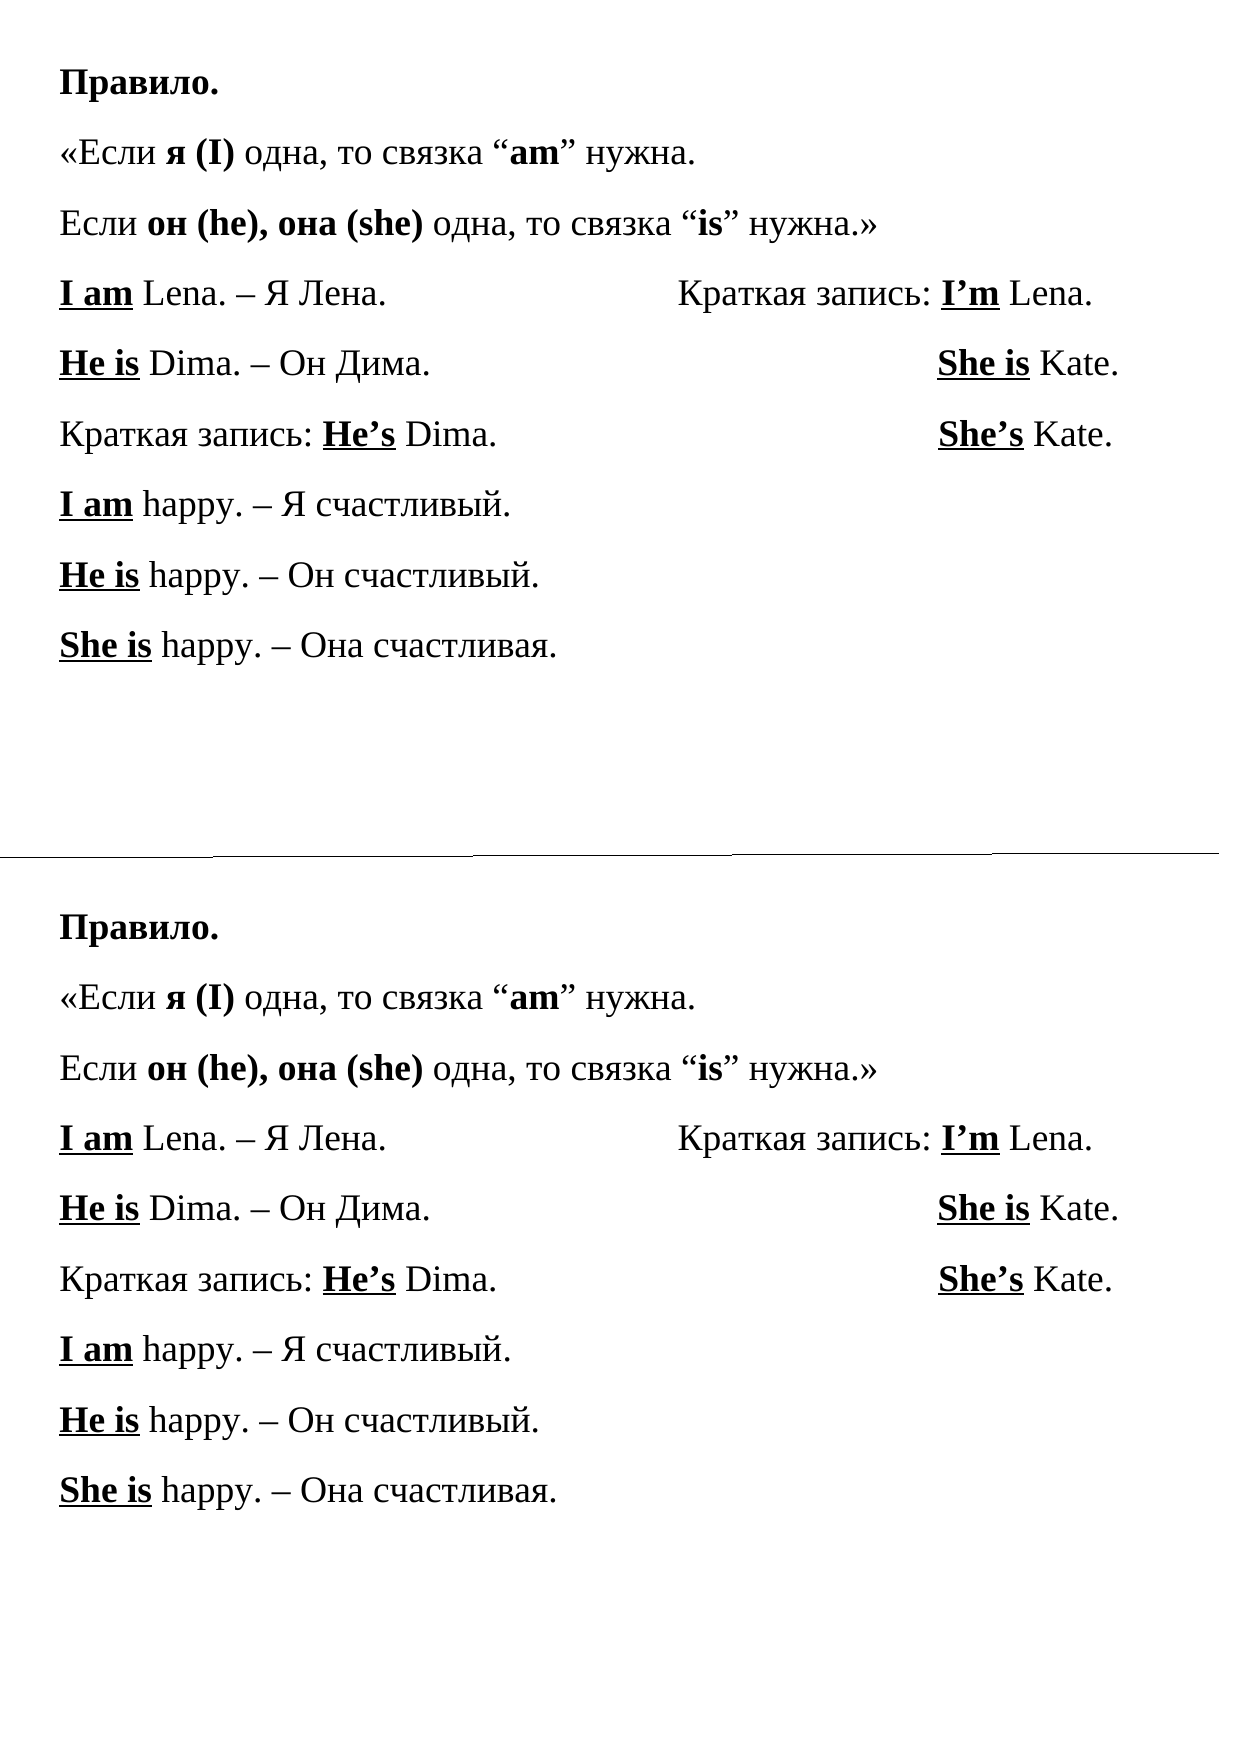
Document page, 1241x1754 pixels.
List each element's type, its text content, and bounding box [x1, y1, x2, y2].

text She is happy. – Она счастливая. [59, 622, 1181, 666]
text Если он (he), она (she) одна, то связка “is” нужна.» [59, 200, 1181, 243]
text «Если я (I) одна, то связка “am” нужна. [59, 974, 1181, 1018]
text He is happy. – Он счастливый. [59, 1397, 1181, 1440]
text He is Dima. – Он Дима. She is Kate. [59, 341, 1181, 384]
text I am Lena. – Я Лена. Краткая запись: I’m Lena. [59, 1115, 1181, 1158]
text I am Lena. – Я Лена. Краткая запись: I’m Lena. [59, 270, 1181, 313]
text Краткая запись: He’s Dima. She’s Kate. [59, 1256, 1181, 1299]
text I am happy. – Я счастливый. [59, 482, 1181, 525]
text «Если я (I) одна, то связка “am” нужна. [59, 129, 1181, 173]
text Правило. [59, 59, 1181, 102]
text He is Dima. – Он Дима. She is Kate. [59, 1186, 1181, 1229]
text She is happy. – Она счастливая. [59, 1467, 1181, 1511]
text Краткая запись: He’s Dima. She’s Kate. [59, 411, 1181, 454]
text He is happy. – Он счастливый. [59, 552, 1181, 595]
text Если он (he), она (she) одна, то связка “is” нужна.» [59, 1045, 1181, 1088]
text I am happy. – Я счастливый. [59, 1327, 1181, 1370]
text Правило. [59, 904, 1181, 947]
